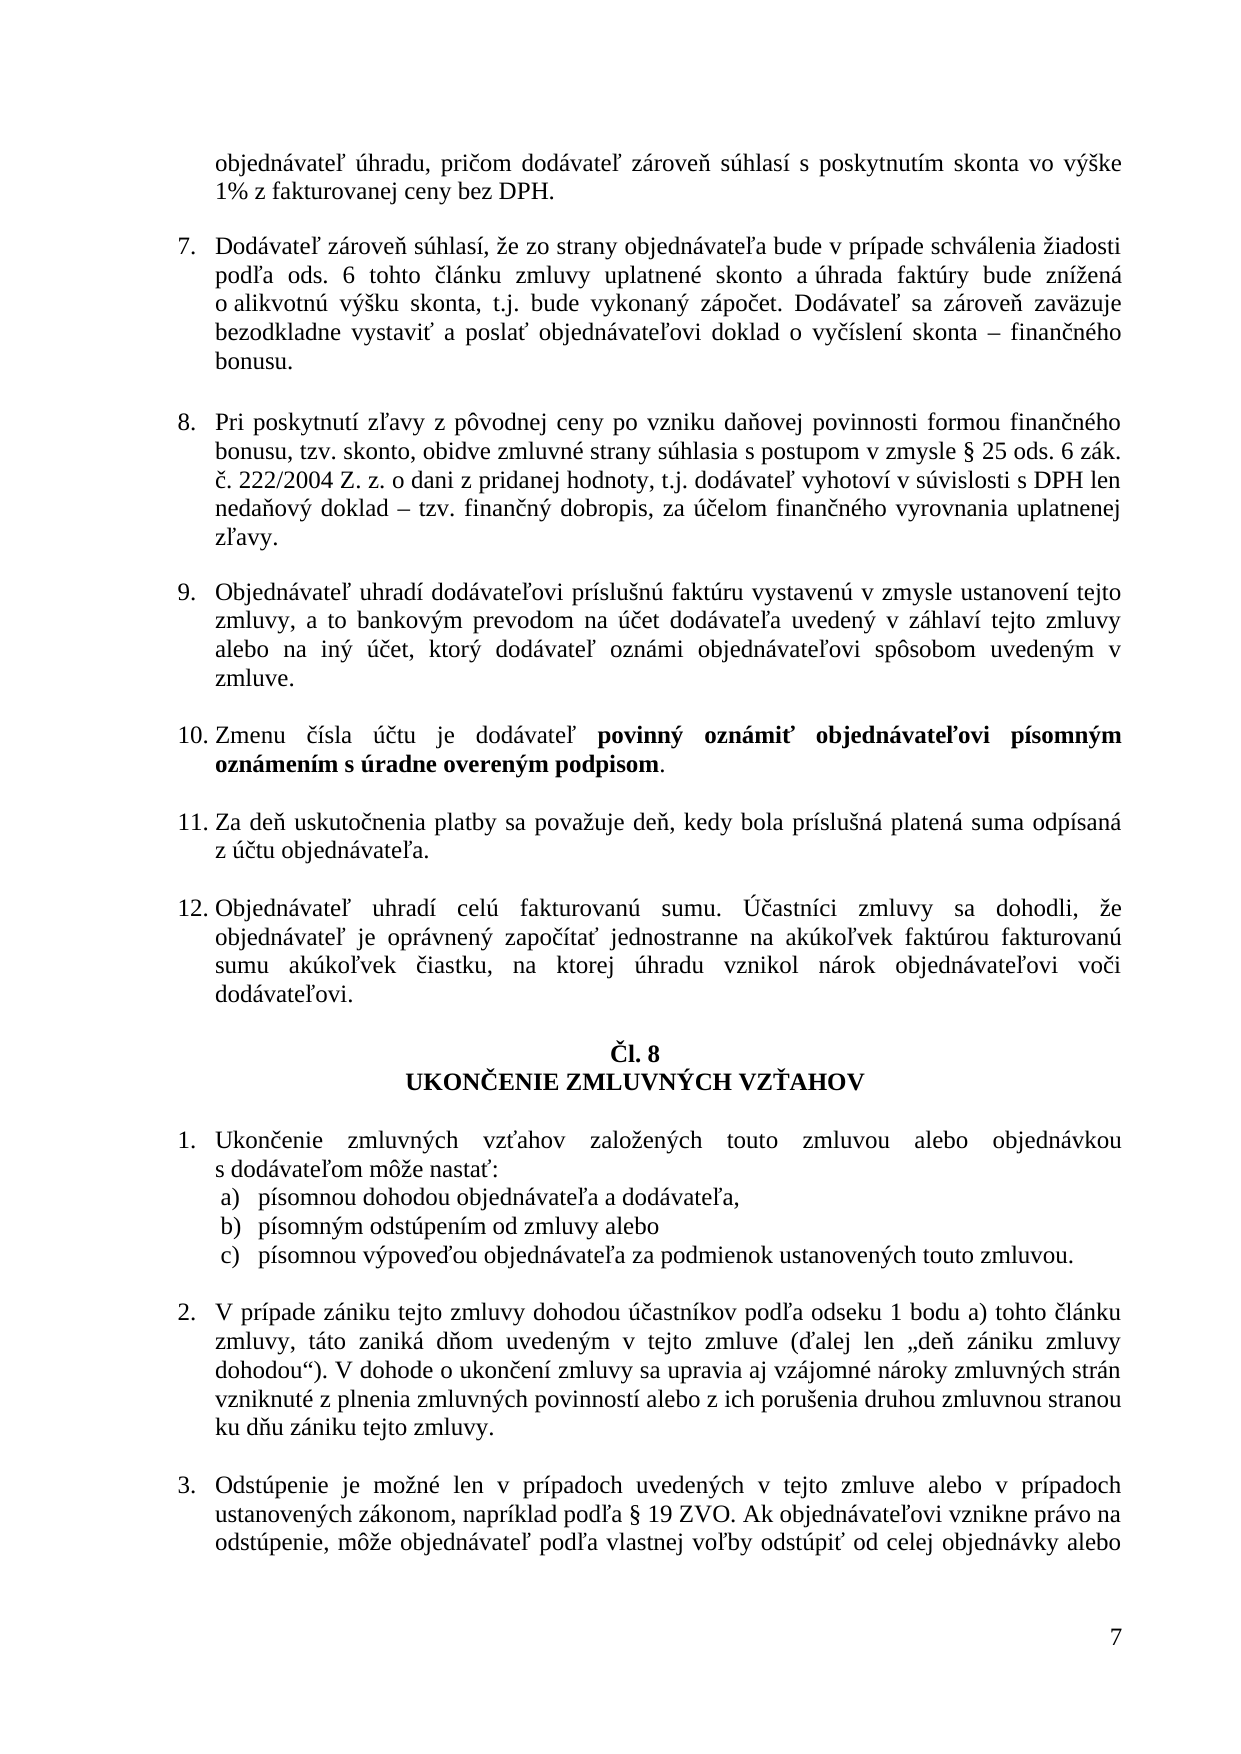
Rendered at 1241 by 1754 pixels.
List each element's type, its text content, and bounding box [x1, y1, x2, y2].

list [177, 1470, 1122, 1556]
text UKONČENIE ZMLUVNÝCH VZŤAHOV [148, 1067, 1122, 1096]
list Za deň uskutočnenia platby sa považuje deň, kedy bola príslušná platená suma odpísaná z účtu objednávateľa. [177, 807, 1122, 864]
list Objednávateľ uhradí dodávateľovi príslušnú faktúru vystavenú v zmysle ustanovení tejto zmluvy, a to bankovým prevodom na účet dodávateľa uvedený v záhlaví tejto zmluvy alebo na iný účet, ktorý dodávateľ oznámi objednávateľovi spôsobom uvedeným v zmluve. [177, 577, 1122, 692]
list Pri poskytnutí zľavy z pôvodnej ceny po vzniku daňovej povinnosti formou finančného bonusu, tzv. skonto, obidve zmluvné strany súhlasia s postupom v zmysle § 25 ods. 6 zák. č. 222/2004 Z. z. o dani z pridanej hodnoty, t.j. dodávateľ vyhotoví v súvislosti s DPH len nedaňový doklad – tzv. finančný dobropis, za účelom finančného vyrovnania uplatnenej zľavy. [177, 407, 1122, 551]
list V prípade zániku tejto zmluvy dohodou účastníkov podľa odseku 1 bodu a) tohto článku zmluvy, táto zaniká dňom uvedeným v tejto zmluve (ďalej len „deň zániku zmluvy dohodou“). V dohode o ukončení zmluvy sa upravia aj vzájomné nároky zmluvných strán vzniknuté z plnenia zmluvných povinností alebo z ich porušenia druhou zmluvnou stranou ku dňu zániku tejto zmluvy. [177, 1297, 1122, 1441]
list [177, 148, 1122, 205]
list písomnou výpoveďou objednávateľa za podmienok ustanovených touto zmluvou. [220, 1240, 1122, 1269]
list písomnou dohodou objednávateľa a dodávateľa, [220, 1182, 1122, 1211]
list Ukončenie zmluvných vzťahov založených touto zmluvou alebo objednávkou s dodávateľom môže nastať: [177, 1125, 1122, 1182]
list Dodávateľ zároveň súhlasí, že zo strany objednávateľa bude v prípade schválenia žiadosti podľa ods. 6 tohto článku zmluvy uplatnené skonto a úhrada faktúry bude znížená o alikvotnú výšku skonta, t.j. bude vykonaný zápočet. Dodávateľ sa zároveň zaväzuje bezodkladne vystaviť a poslať objednávateľovi doklad o vyčíslení skonta – finančného bonusu. [177, 231, 1122, 375]
list Zmenu čísla účtu je dodávateľ povinný oznámiť objednávateľovi písomným oznámením s úradne overeným podpisom. [177, 721, 1122, 778]
list písomným odstúpením od zmluvy alebo [220, 1211, 1122, 1240]
list Objednávateľ uhradí celú fakturovanú sumu. Účastníci zmluvy sa dohodli, že objednávateľ je oprávnený započítať jednostranne na akúkoľvek faktúrou fakturovanú sumu akúkoľvek čiastku, na ktorej úhradu vznikol nárok objednávateľovi voči dodávateľovi. [177, 893, 1122, 1008]
text Čl. 8 [148, 1039, 1122, 1067]
